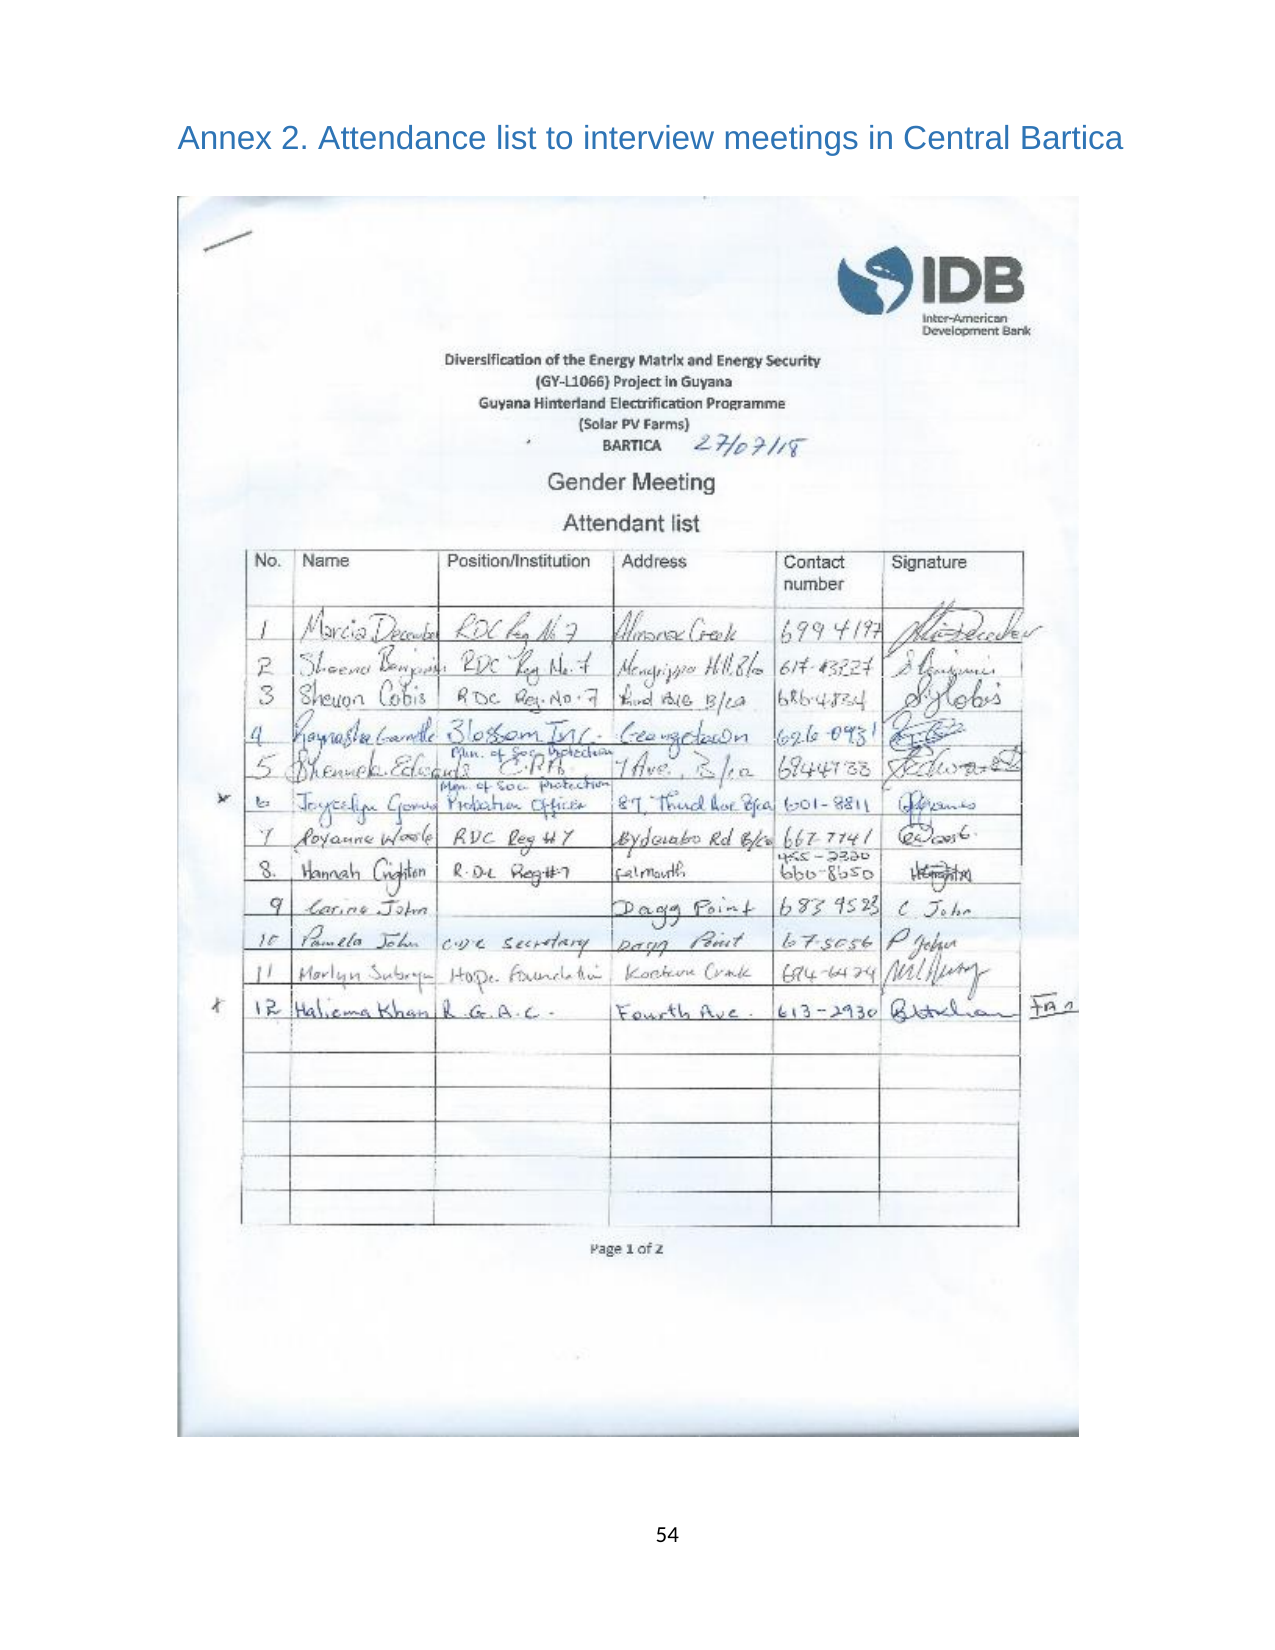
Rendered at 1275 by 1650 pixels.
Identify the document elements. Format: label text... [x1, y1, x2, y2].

picture [177, 196, 1079, 1437]
subtitle Annex 2. Attendance list to interview meetings in Central Bartica [177, 118, 1157, 157]
